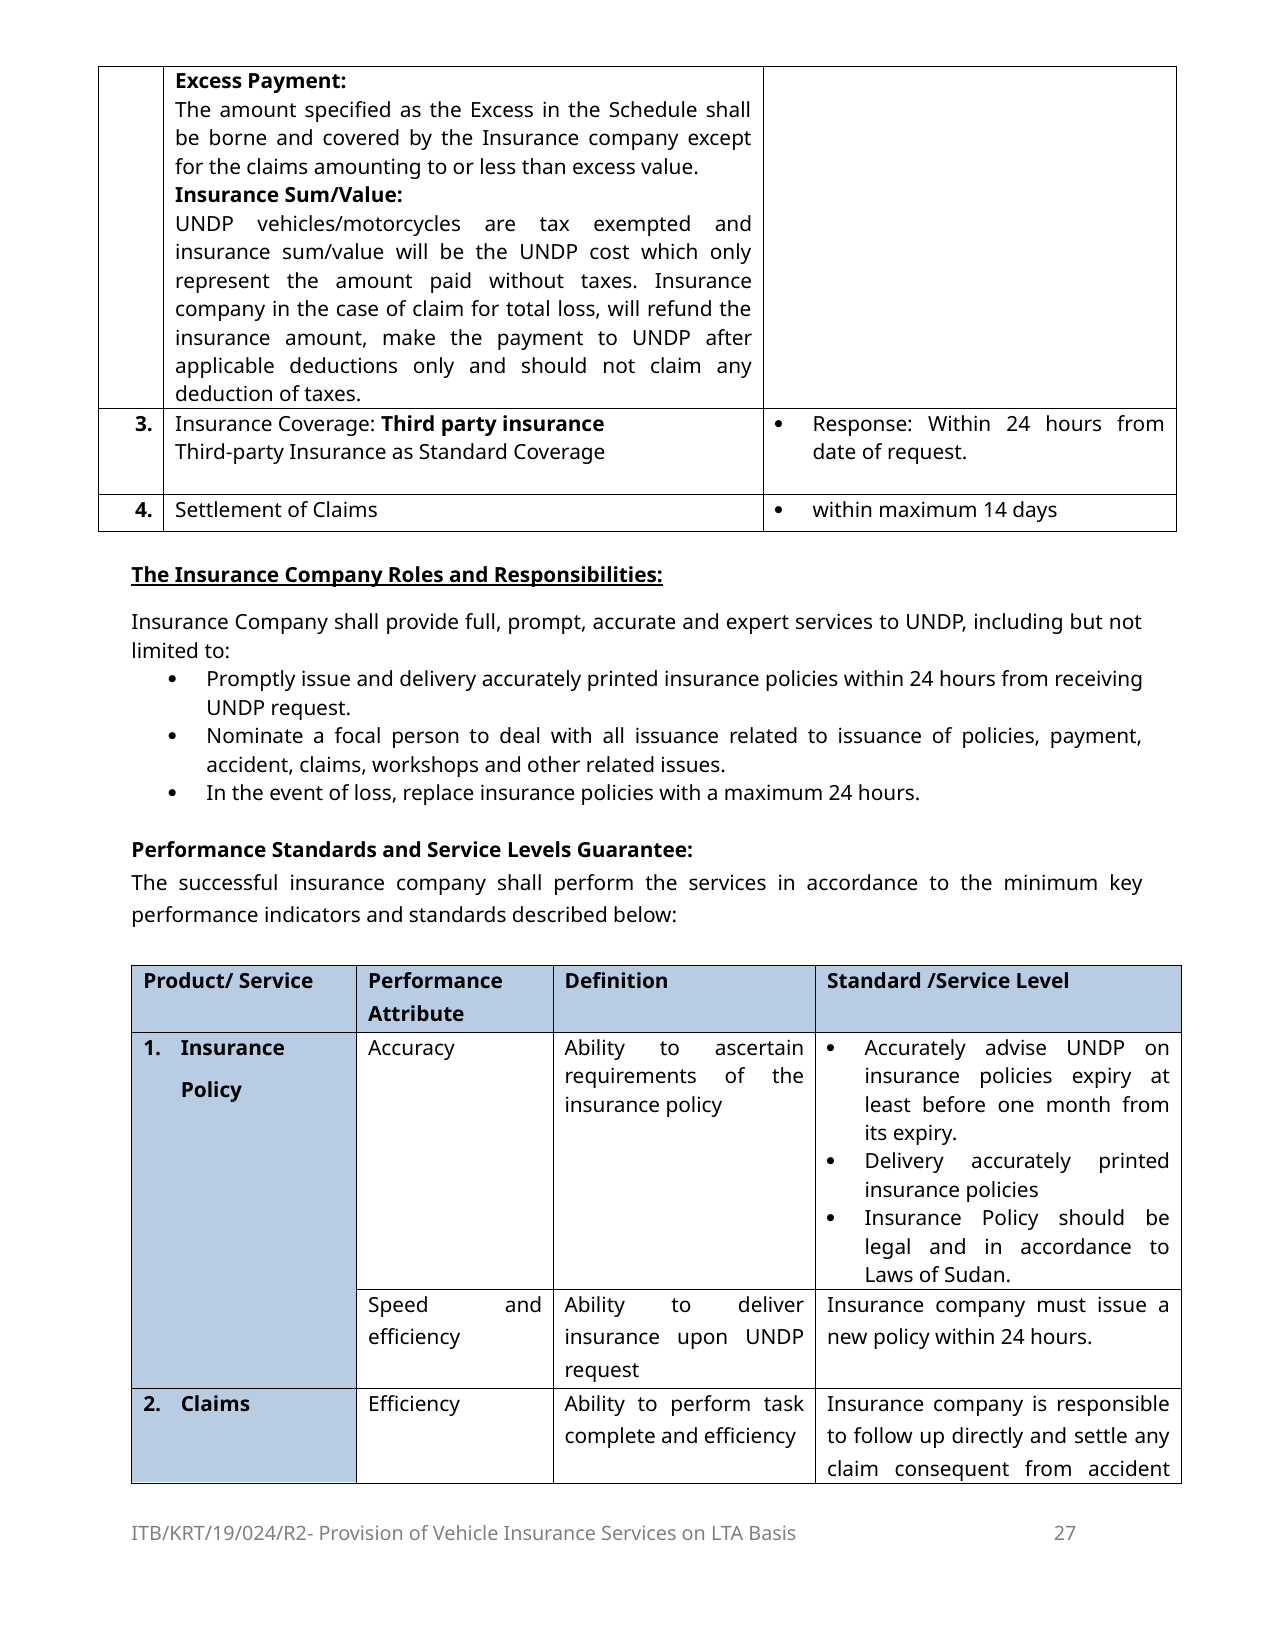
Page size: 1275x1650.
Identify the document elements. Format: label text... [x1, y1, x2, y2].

table_cell Speed and efficiency [357, 1290, 553, 1388]
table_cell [764, 67, 1176, 408]
table_cell Response: Within 24 hours from date of request. [764, 409, 1176, 494]
table_cell Accuracy [357, 1033, 553, 1289]
table_cell Ability to deliver insurance upon UNDP request [554, 1290, 815, 1388]
table_cell Insurance company must issue a new policy within 24 hours. [816, 1290, 1181, 1388]
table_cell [554, 1389, 815, 1482]
table_cell Insurance Coverage: Third party insurance Third-party Insurance as Standard Coverage [164, 409, 763, 494]
table_cell Insurance Policy [132, 1033, 356, 1388]
text Performance Standards and Service Levels Guarantee: [131, 835, 1144, 863]
table_cell 2. [99, 67, 163, 408]
table_cell Accurately advise UNDP on insurance policies expiry at least before one month from its expiry. Delivery accurately printed insurance policies Insurance Policy should be legal and in accordance to Laws of Sudan. [816, 1033, 1181, 1289]
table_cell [816, 1389, 1181, 1482]
list Nominate a focal person to deal with all issuance related to issuance of policies, payment, accident, claims, workshops and other related issues. [169, 721, 1144, 778]
table_cell Settlement of Claims [164, 495, 763, 531]
table_cell 3. [99, 409, 163, 494]
table_header Product/ Service [132, 966, 356, 1032]
table_cell Ability to ascertain requirements of the insurance policy [554, 1033, 815, 1289]
table_header Standard /Service Level [816, 966, 1181, 1032]
table_cell Efficiency [357, 1389, 553, 1482]
list In the event of loss, replace insurance policies with a maximum 24 hours. [169, 778, 1144, 807]
table_header Definition [554, 966, 815, 1032]
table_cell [164, 67, 763, 408]
text The successful insurance company shall perform the services in accordance to the minimum key performance indicators and standards described below: [131, 868, 1144, 929]
text The Insurance Company Roles and Responsibilities: [131, 560, 1144, 589]
table_cell within maximum 14 days [764, 495, 1176, 531]
table_header Performance Attribute [357, 966, 553, 1032]
list Promptly issue and delivery accurately printed insurance policies within 24 hours from receiving UNDP request. [169, 664, 1144, 721]
table_cell Claims [132, 1389, 356, 1482]
text Insurance Company shall provide full, prompt, accurate and expert services to UNDP, including but not limited to: [131, 607, 1144, 664]
table_cell 4. [99, 495, 163, 531]
